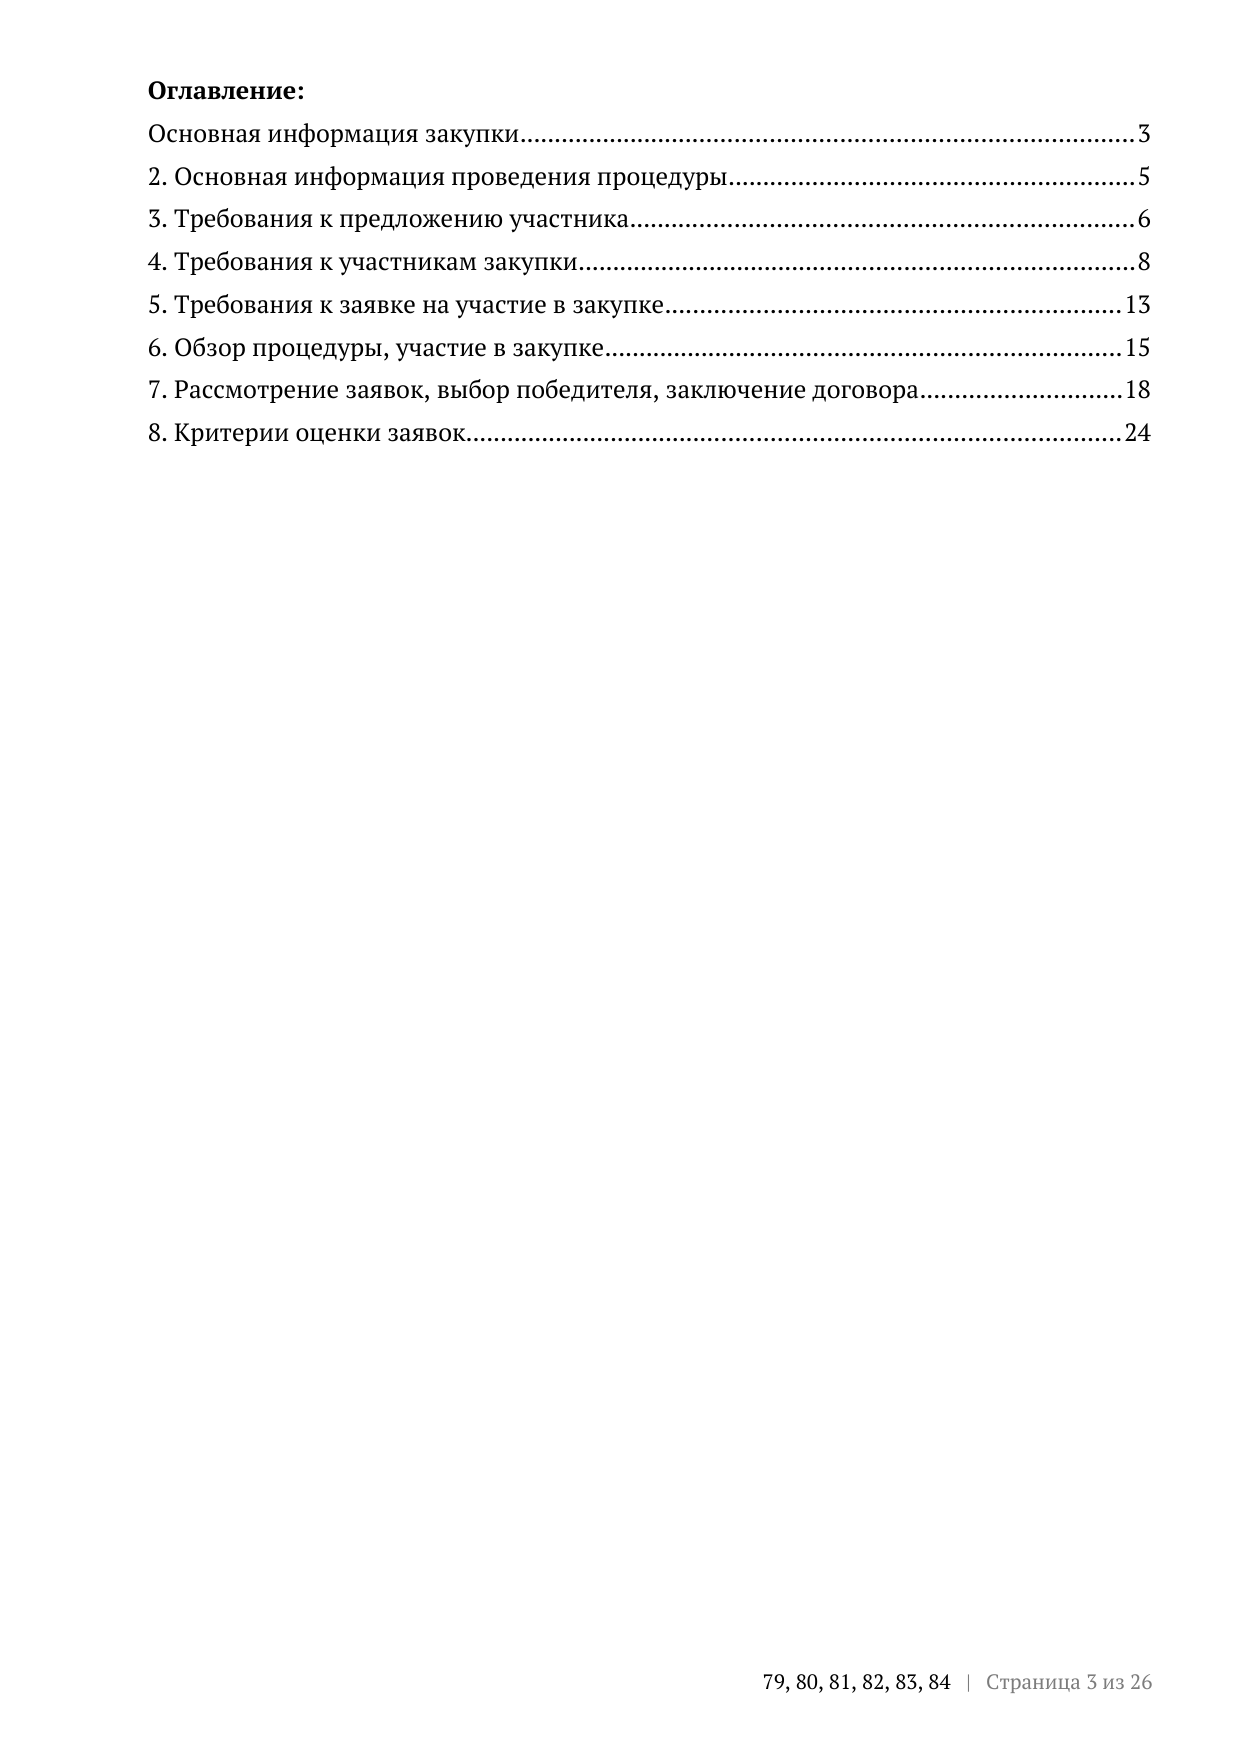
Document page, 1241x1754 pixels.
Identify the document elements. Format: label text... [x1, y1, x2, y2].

text 5. Требования к заявке на участие в закупке 13 [148, 288, 1152, 320]
text Оглавление: [148, 74, 1152, 106]
text 2. Основная информация проведения процедуры 5 [148, 159, 1152, 192]
text 3. Требования к предложению участника 6 [148, 202, 1152, 235]
text 8. Критерии оценки заявок 24 [148, 416, 1152, 449]
text Основная информация закупки 3 [148, 117, 1152, 149]
text 6. Обзор процедуры, участие в закупке 15 [148, 331, 1152, 363]
text 4. Требования к участникам закупки 8 [148, 245, 1152, 277]
text 7. Рассмотрение заявок, выбор победителя, заключение договора 18 [148, 373, 1152, 406]
